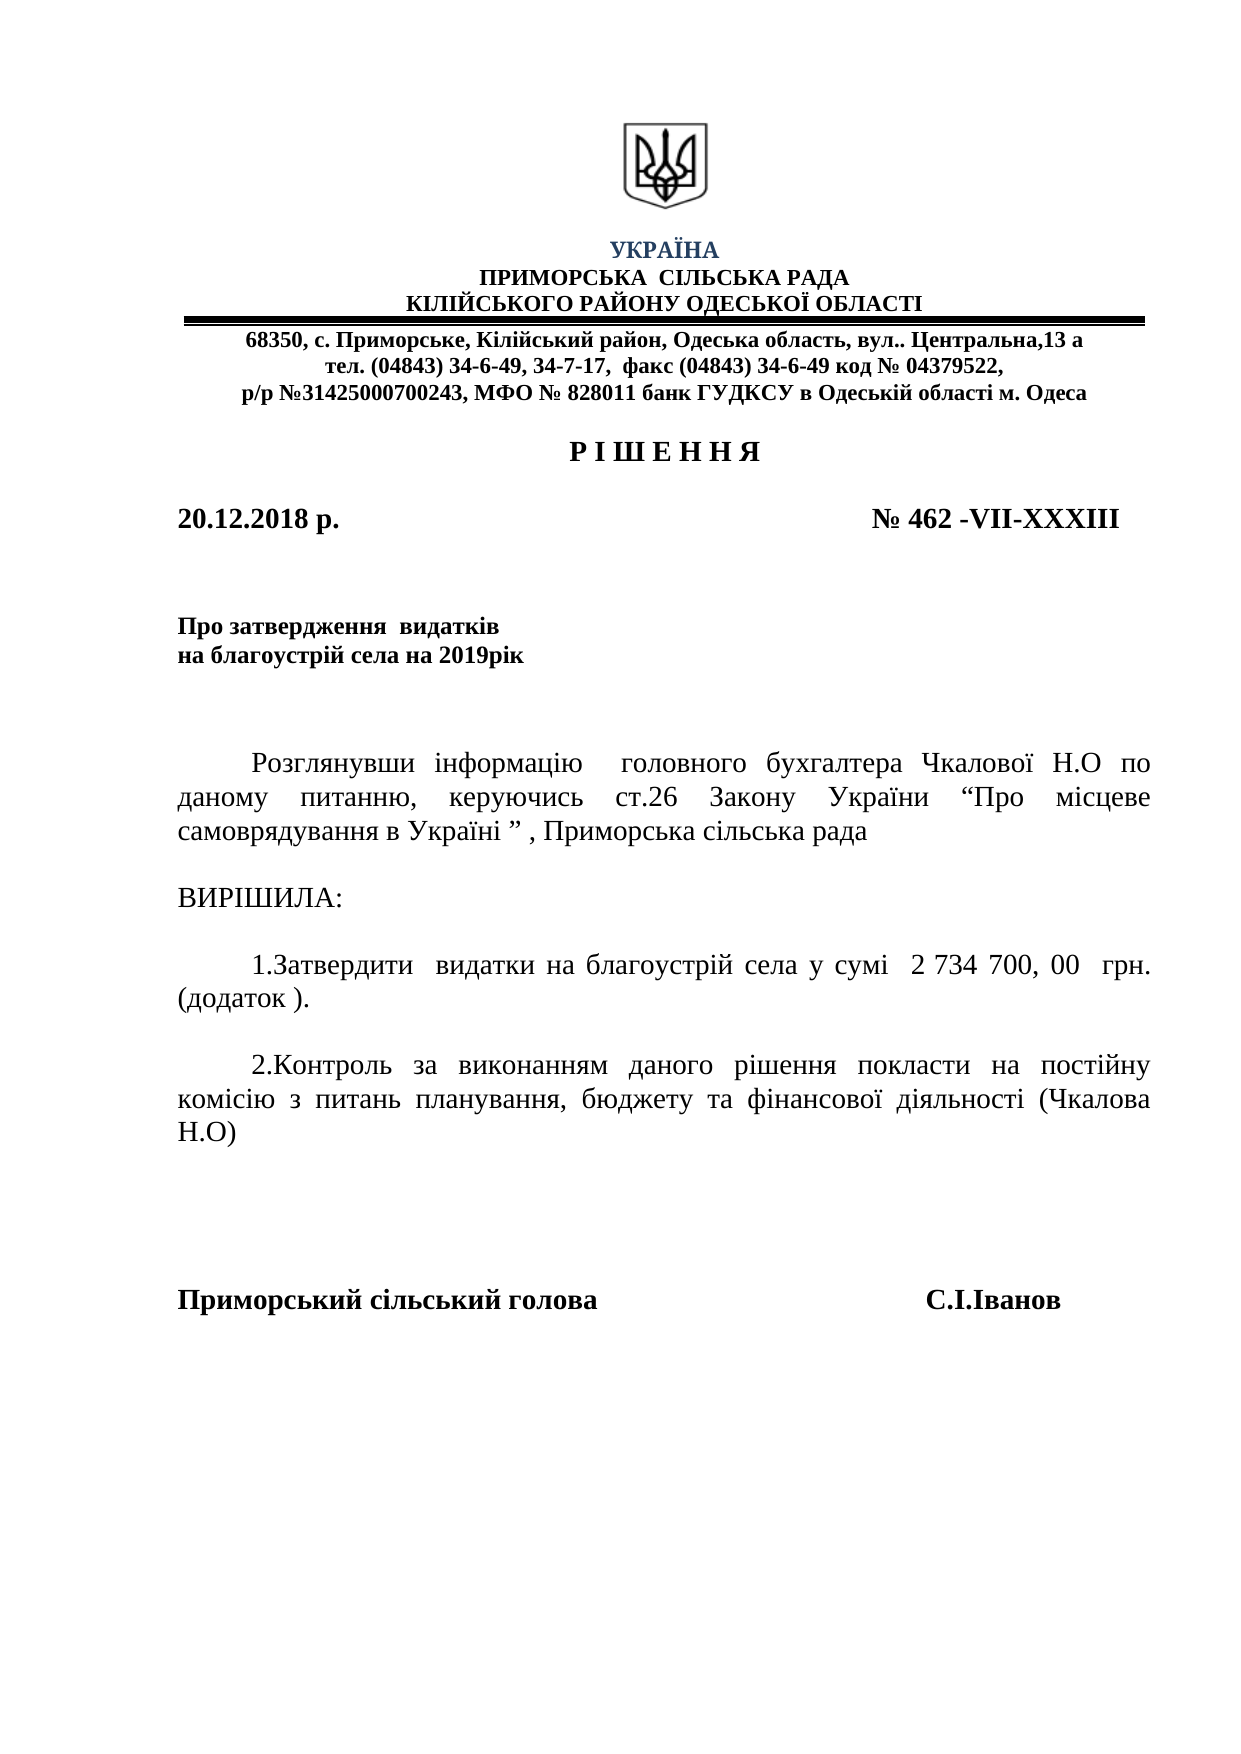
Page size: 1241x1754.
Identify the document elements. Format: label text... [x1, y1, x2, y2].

text Про затвердження видатків [177, 611, 1152, 640]
table_header 68350, с. Приморське, Кілійський район, Одеська область, вул.. Центральна,13 а тел. (04843) 34-6-49, 34-7-17, факс (04843) 34-6-49 код № 04379522, р/р №31425000700243, МФО № 828011 банк ГУДКСУ в Одеській області м. Одеса [184, 326, 1145, 434]
subtitle УКРАЇНА [177, 237, 1152, 264]
text 2.Контроль за виконанням даного рішення покласти на постійну комісію з питань планування, бюджету та фінансової діяльності (Чкалова Н.О) [177, 1047, 1152, 1148]
text Приморський сільський голова С.І.Іванов [177, 1282, 1152, 1316]
text 20.12.2018 р. № 462 -VII-ХХХIІI [177, 501, 1152, 534]
subtitle Р І Ш Е Н Н Я [177, 434, 1152, 467]
text ВИРІШИЛА: [177, 880, 1152, 913]
text 1.Затвердити видатки на благоустрій села у сумі 2 734 700, 00 грн. (додаток ). [177, 947, 1152, 1014]
text на благоустрій села на 2019рік [177, 640, 1152, 669]
text Розглянувши інформацію головного бухгалтера Чкалової Н.О по даному питанню, керуючись ст.26 Закону України “Про місцеве самоврядування в Україні ” , Приморська сільська рада [177, 746, 1152, 846]
picture [618, 118, 711, 217]
text КІЛІЙСЬКОГО РАЙОНУ ОДЕСЬКОЇ ОБЛАСТІ [177, 290, 1152, 316]
text ПРИМОРСЬКА СІЛЬСЬКА РАДА [177, 264, 1152, 290]
